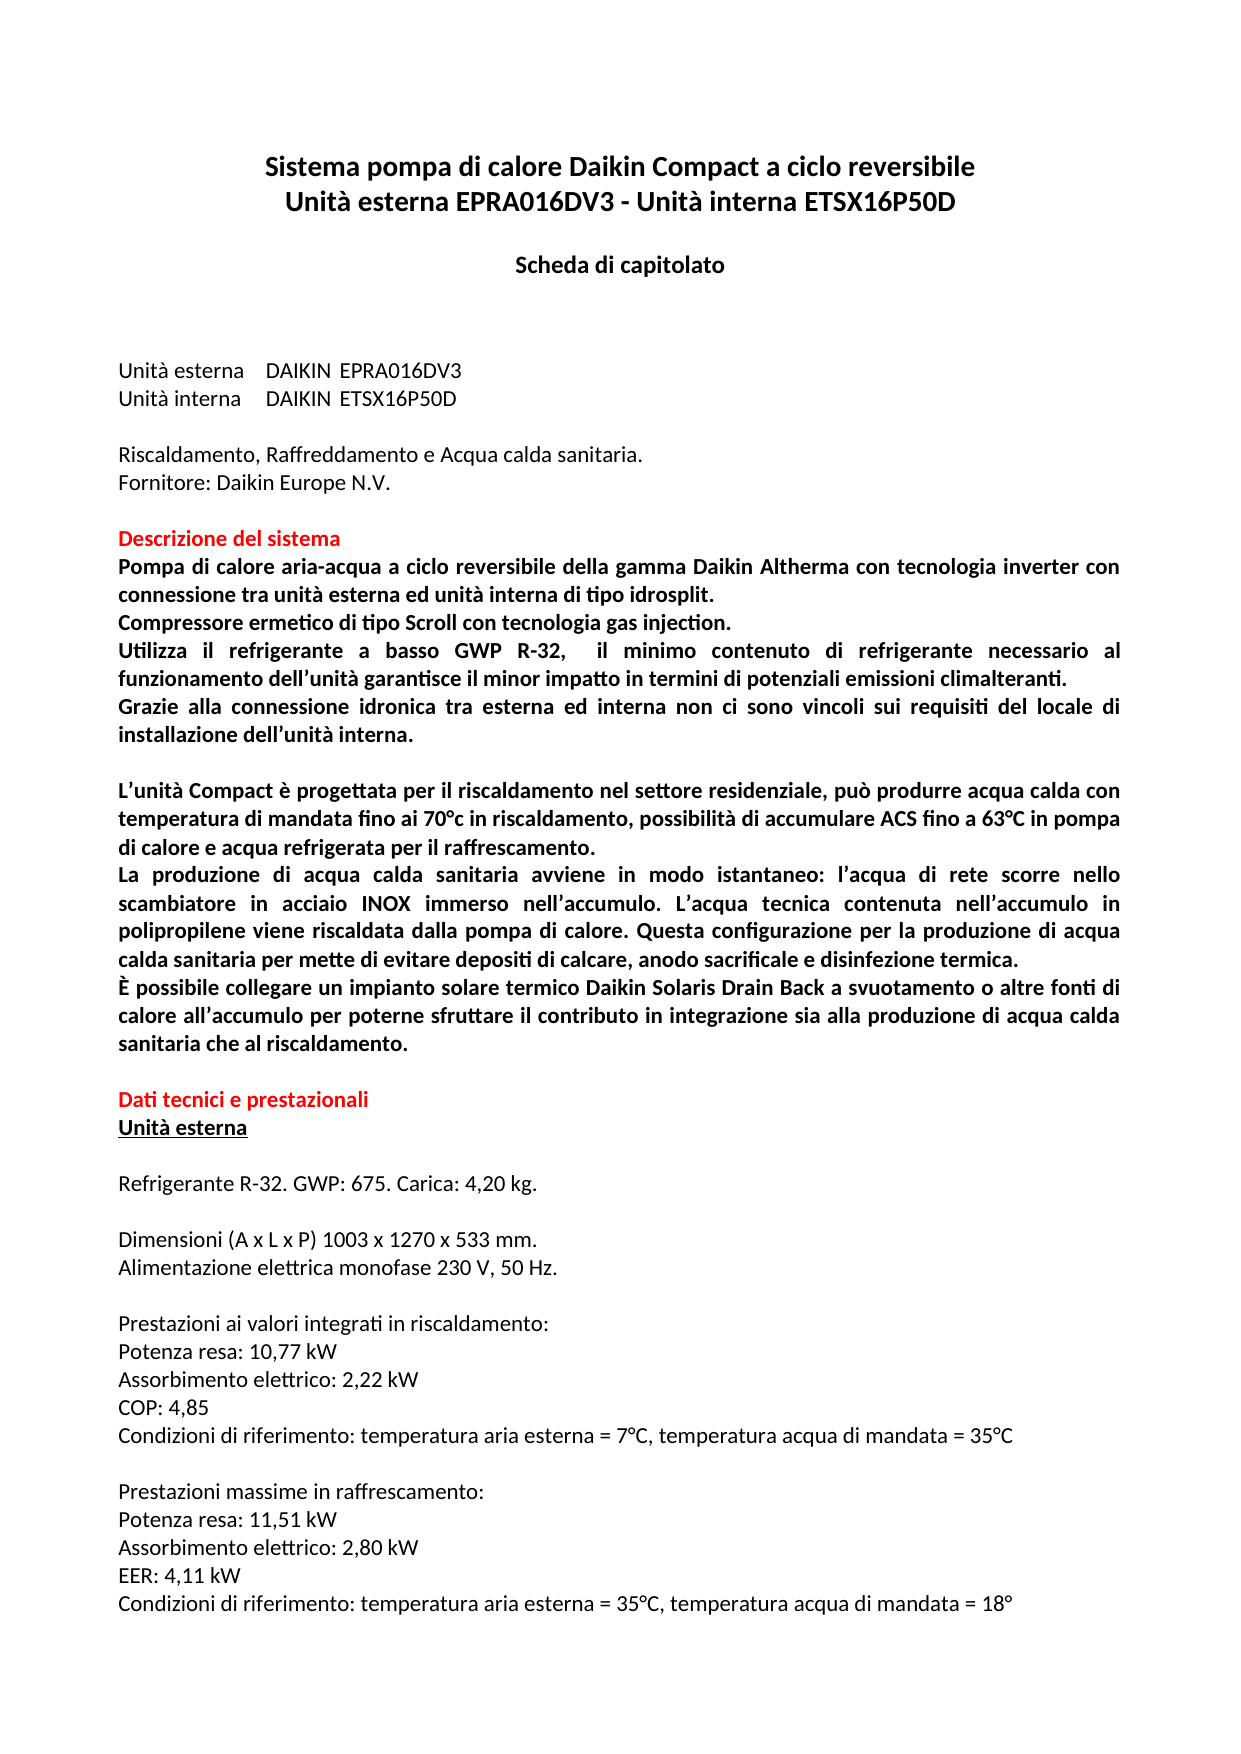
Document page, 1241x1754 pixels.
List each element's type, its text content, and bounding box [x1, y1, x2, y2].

text Sistema pompa di calore Daikin Compact a ciclo reversibile [118, 148, 1122, 183]
text Dati tecnici e prestazionali [118, 1085, 1122, 1113]
text Riscaldamento, Raffreddamento e Acqua calda sanitaria. [118, 440, 1122, 468]
text Condizioni di riferimento: temperatura aria esterna = 35°C, temperatura acqua di mandata = 18° [118, 1589, 1122, 1617]
text Scheda di capitolato [118, 249, 1122, 280]
text Unità interna DAIKIN ETSX16P50D [118, 384, 1122, 412]
text Refrigerante R-32. GWP: 675. Carica: 4,20 kg. [118, 1169, 1122, 1197]
text È possibile collegare un impianto solare termico Daikin Solaris Drain Back a svuotamento o altre fonti di calore all’accumulo per poterne sfruttare il contributo in integrazione sia alla produzione di acqua calda sanitaria che al riscaldamento. [118, 973, 1122, 1057]
text Unità esterna EPRA016DV3 - Unità interna ETSX16P50D [118, 183, 1122, 219]
text Grazie alla connessione idronica tra esterna ed interna non ci sono vincoli sui requisiti del locale di installazione dell’unità interna. [118, 692, 1122, 748]
text Descrizione del sistema [118, 524, 1122, 552]
text Prestazioni massime in raffrescamento: [118, 1477, 1122, 1505]
text COP: 4,85 [118, 1393, 1122, 1421]
text Potenza resa: 10,77 kW [118, 1337, 1122, 1365]
text Condizioni di riferimento: temperatura aria esterna = 7°C, temperatura acqua di mandata = 35°C [118, 1421, 1122, 1449]
text Assorbimento elettrico: 2,22 kW [118, 1365, 1122, 1393]
text Potenza resa: 11,51 kW [118, 1505, 1122, 1533]
text EER: 4,11 kW [118, 1561, 1122, 1589]
text Dimensioni (A x L x P) 1003 x 1270 x 533 mm. [118, 1225, 1122, 1253]
text Prestazioni ai valori integrati in riscaldamento: [118, 1309, 1122, 1337]
text L’unità Compact è progettata per il riscaldamento nel settore residenziale, può produrre acqua calda con temperatura di mandata fino ai 70°c in riscaldamento, possibilità di accumulare ACS fino a 63°C in pompa di calore e acqua refrigerata per il raffrescamento. [118, 777, 1122, 861]
text Fornitore: Daikin Europe N.V. [118, 468, 1122, 496]
text Unità esterna DAIKIN EPRA016DV3 [118, 356, 1122, 384]
text Utilizza il refrigerante a basso GWP R-32, il minimo contenuto di refrigerante necessario al funzionamento dell’unità garantisce il minor impatto in termini di potenziali emissioni climalteranti. [118, 636, 1122, 692]
text La produzione di acqua calda sanitaria avviene in modo istantaneo: l’acqua di rete scorre nello scambiatore in acciaio INOX immerso nell’accumulo. L’acqua tecnica contenuta nell’accumulo in polipropilene viene riscaldata dalla pompa di calore. Questa configurazione per la produzione di acqua calda sanitaria per mette di evitare depositi di calcare, anodo sacrificale e disinfezione termica. [118, 861, 1122, 973]
text Assorbimento elettrico: 2,80 kW [118, 1533, 1122, 1561]
text Pompa di calore aria-acqua a ciclo reversibile della gamma Daikin Altherma con tecnologia inverter con connessione tra unità esterna ed unità interna di tipo idrosplit. [118, 552, 1122, 608]
text Alimentazione elettrica monofase 230 V, 50 Hz. [118, 1253, 1122, 1281]
text Unità esterna [118, 1113, 1122, 1141]
text Compressore ermetico di tipo Scroll con tecnologia gas injection. [118, 608, 1122, 636]
